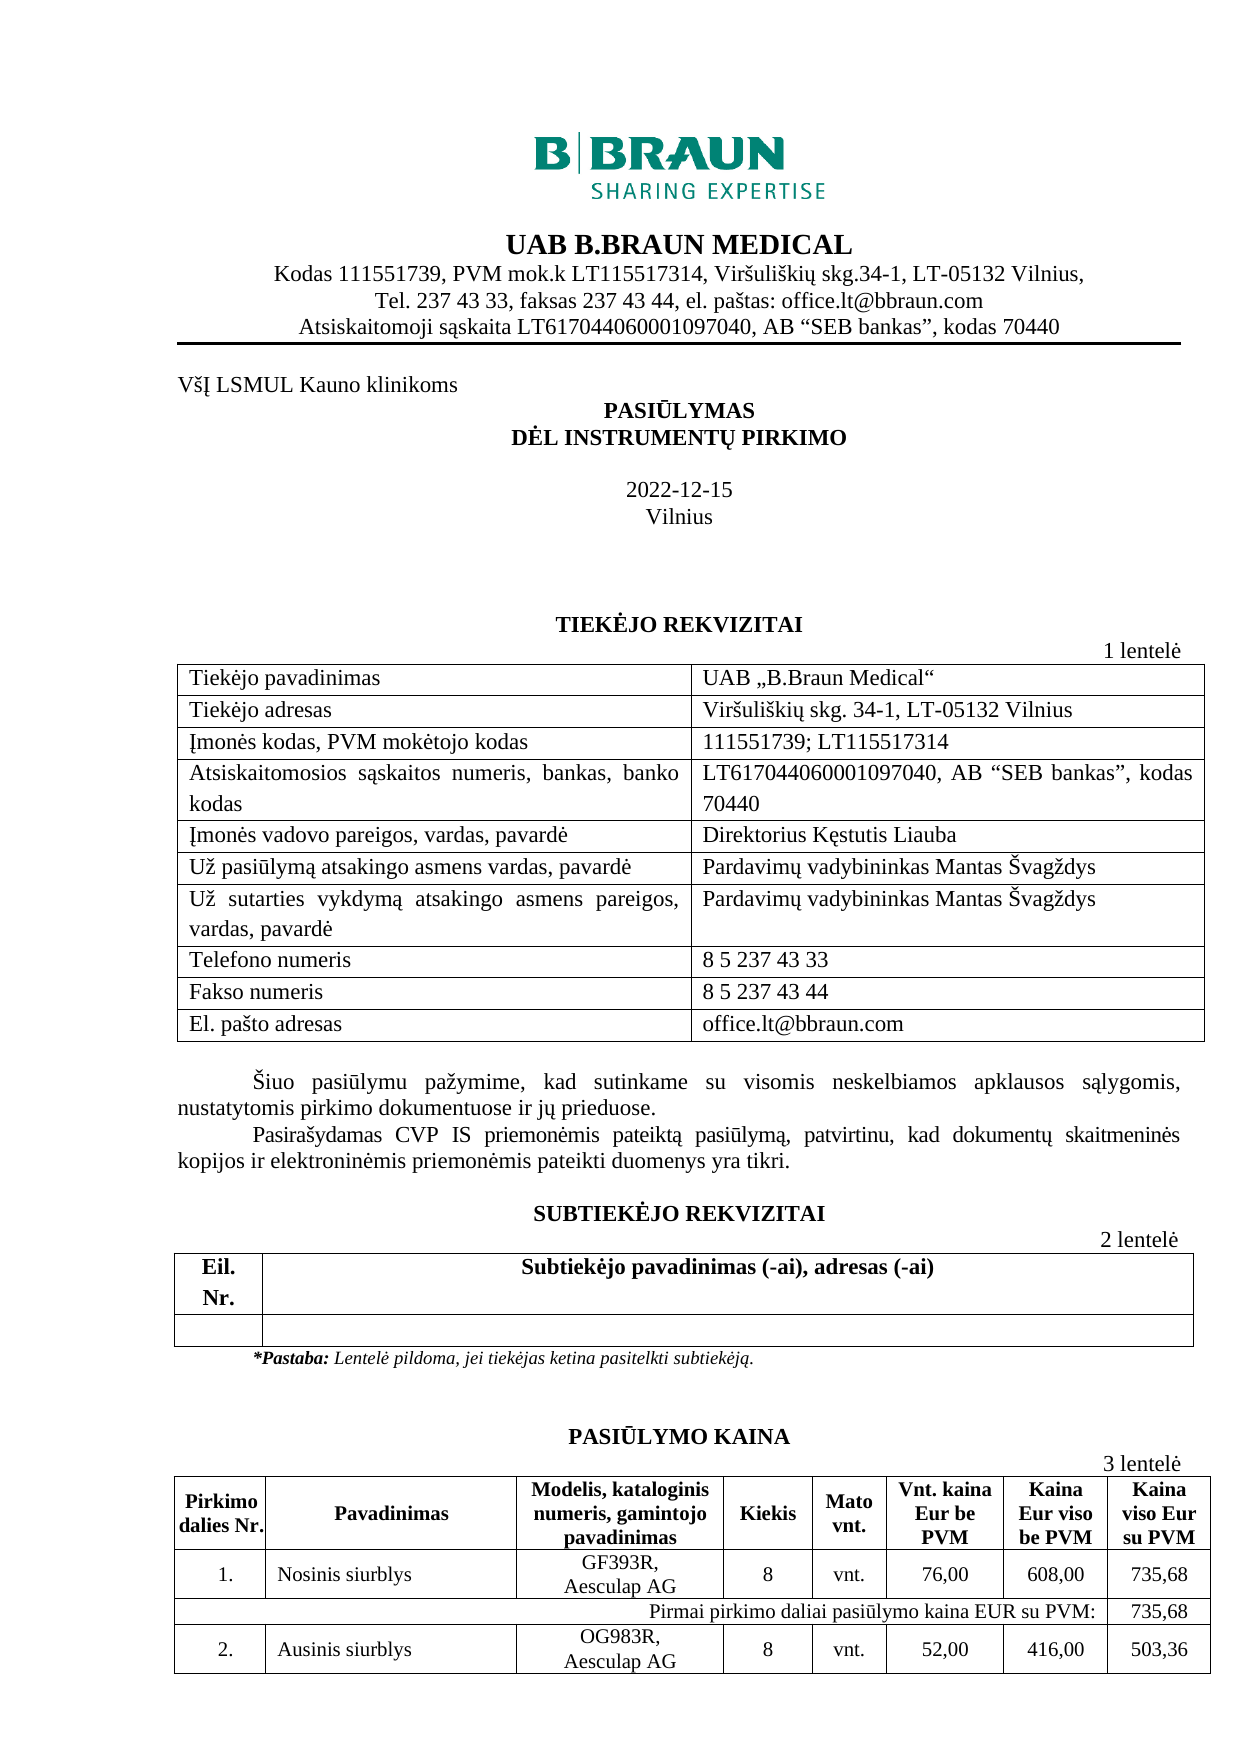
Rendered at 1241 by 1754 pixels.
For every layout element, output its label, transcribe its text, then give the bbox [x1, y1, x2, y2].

text TIEKĖJO REKVIZITAI [177, 611, 1181, 637]
table_header Kaina viso Eur su PVM [1108, 1477, 1210, 1549]
table_header Pirkimo dalies Nr. [175, 1477, 265, 1549]
text Pasirašydamas CVP IS priemonėmis pateiktą pasiūlymą, patvirtinu, kad dokumentų skaitmeninės kopijos ir elektroninėmis priemonėmis pateikti duomenys yra tikri. [177, 1121, 1181, 1173]
text DĖL INSTRUMENTŲ PIRKIMO [177, 424, 1181, 450]
table_cell 735,68 [1108, 1599, 1210, 1623]
table_cell LT617044060001097040, AB “SEB bankas”, kodas 70440 [692, 760, 1204, 820]
table_cell Už sutarties vykdymą atsakingo asmens pareigos, vardas, pavardė [178, 885, 691, 946]
text 2022-12-15 [177, 477, 1181, 503]
table_cell Pardavimų vadybininkas Mantas Švagždys [692, 885, 1204, 946]
table_header UAB „B.Braun Medical“ [692, 665, 1204, 695]
table_header Eil. Nr. [175, 1254, 262, 1314]
table_header Kaina Eur viso be PVM [1004, 1477, 1107, 1549]
table_cell Viršuliškių skg. 34-1, LT-05132 Vilnius [692, 696, 1204, 727]
table_cell 111551739; LT115517314 [692, 728, 1204, 758]
table_cell 52,00 [887, 1625, 1003, 1673]
subtitle UAB B.BRAUN MEDICAL [177, 227, 1181, 261]
text Vilnius [177, 503, 1181, 529]
table_header Vnt. kaina Eur be PVM [887, 1477, 1003, 1549]
text *Pastaba: Lentelė pildoma, jei tiekėjas ketina pasitelkti subtiekėją. [177, 1347, 1181, 1368]
text Šiuo pasiūlymu pažymime, kad sutinkame su visomis neskelbiamos apklausos sąlygomis, nustatytomis pirkimo dokumentuose ir jų prieduose. [177, 1068, 1181, 1121]
table_cell Ausinis siurblys [266, 1625, 516, 1673]
table_cell vnt. [813, 1550, 886, 1598]
table_cell Pardavimų vadybininkas Mantas Švagždys [692, 853, 1204, 884]
table_cell vnt. [813, 1625, 886, 1673]
text 1 lentelė [177, 637, 1181, 663]
table_cell Įmonės kodas, PVM mokėtojo kodas [178, 728, 691, 758]
table_cell 1. [175, 1550, 265, 1598]
text 3 lentelė [177, 1449, 1181, 1476]
text PASIŪLYMAS [177, 397, 1181, 424]
table_cell [263, 1315, 1193, 1346]
text VšĮ LSMUL Kauno klinikoms [177, 371, 1181, 397]
table_cell Nosinis siurblys [266, 1550, 516, 1598]
table_cell 608,00 [1004, 1550, 1107, 1598]
table_cell 8 5 237 43 33 [692, 947, 1204, 977]
table_header Tiekėjo pavadinimas [178, 665, 691, 695]
table_header Mato vnt. [813, 1477, 886, 1549]
table_cell Direktorius Kęstutis Liauba [692, 821, 1204, 852]
table_cell Įmonės vadovo pareigos, vardas, pavardė [178, 821, 691, 852]
table_cell 8 [724, 1625, 812, 1673]
table_cell Tiekėjo adresas [178, 696, 691, 727]
table_header Subtiekėjo pavadinimas (-ai), adresas (-ai) [263, 1254, 1193, 1314]
table_cell 735,68 [1108, 1550, 1210, 1598]
table_cell 76,00 [887, 1550, 1003, 1598]
table_cell office.lt@bbraun.com [692, 1010, 1204, 1041]
table_cell Pirmai pirkimo daliai pasiūlymo kaina EUR su PVM: [175, 1599, 1107, 1623]
table_cell Telefono numeris [178, 947, 691, 977]
table_cell GF393R, Aesculap AG [517, 1550, 723, 1598]
table_header Pavadinimas [266, 1477, 516, 1549]
table_cell Fakso numeris [178, 978, 691, 1009]
table_cell 2. [175, 1625, 265, 1673]
table_cell 8 5 237 43 44 [692, 978, 1204, 1009]
text Atsiskaitomoji sąskaita LT617044060001097040, AB “SEB bankas”, kodas 70440 [177, 313, 1181, 342]
text SUBTIEKĖJO REKVIZITAI [177, 1200, 1181, 1226]
table_cell 8 [724, 1550, 812, 1598]
table_cell Atsiskaitomosios sąskaitos numeris, bankas, banko kodas [178, 760, 691, 820]
table_cell Už pasiūlymą atsakingo asmens vardas, pavardė [178, 853, 691, 884]
table_header Modelis, kataloginis numeris, gamintojo pavadinimas [517, 1477, 723, 1549]
table_cell 416,00 [1004, 1625, 1107, 1673]
text 2 lentelė [1077, 1226, 1181, 1252]
table_cell 503,36 [1108, 1625, 1210, 1673]
table_cell OG983R, Aesculap AG [517, 1625, 723, 1673]
table_cell El. pašto adresas [178, 1010, 691, 1041]
text Tel. 237 43 33, faksas 237 43 44, el. paštas: office.lt@bbraun.com [177, 287, 1181, 313]
picture [533, 132, 825, 199]
text PASIŪLYMO KAINA [177, 1423, 1181, 1449]
text Kodas 111551739, PVM mok.k LT115517314, Viršuliškių skg.34-1, LT-05132 Vilnius, [177, 261, 1181, 287]
table_cell [175, 1315, 262, 1346]
table_header Kiekis [724, 1477, 812, 1549]
